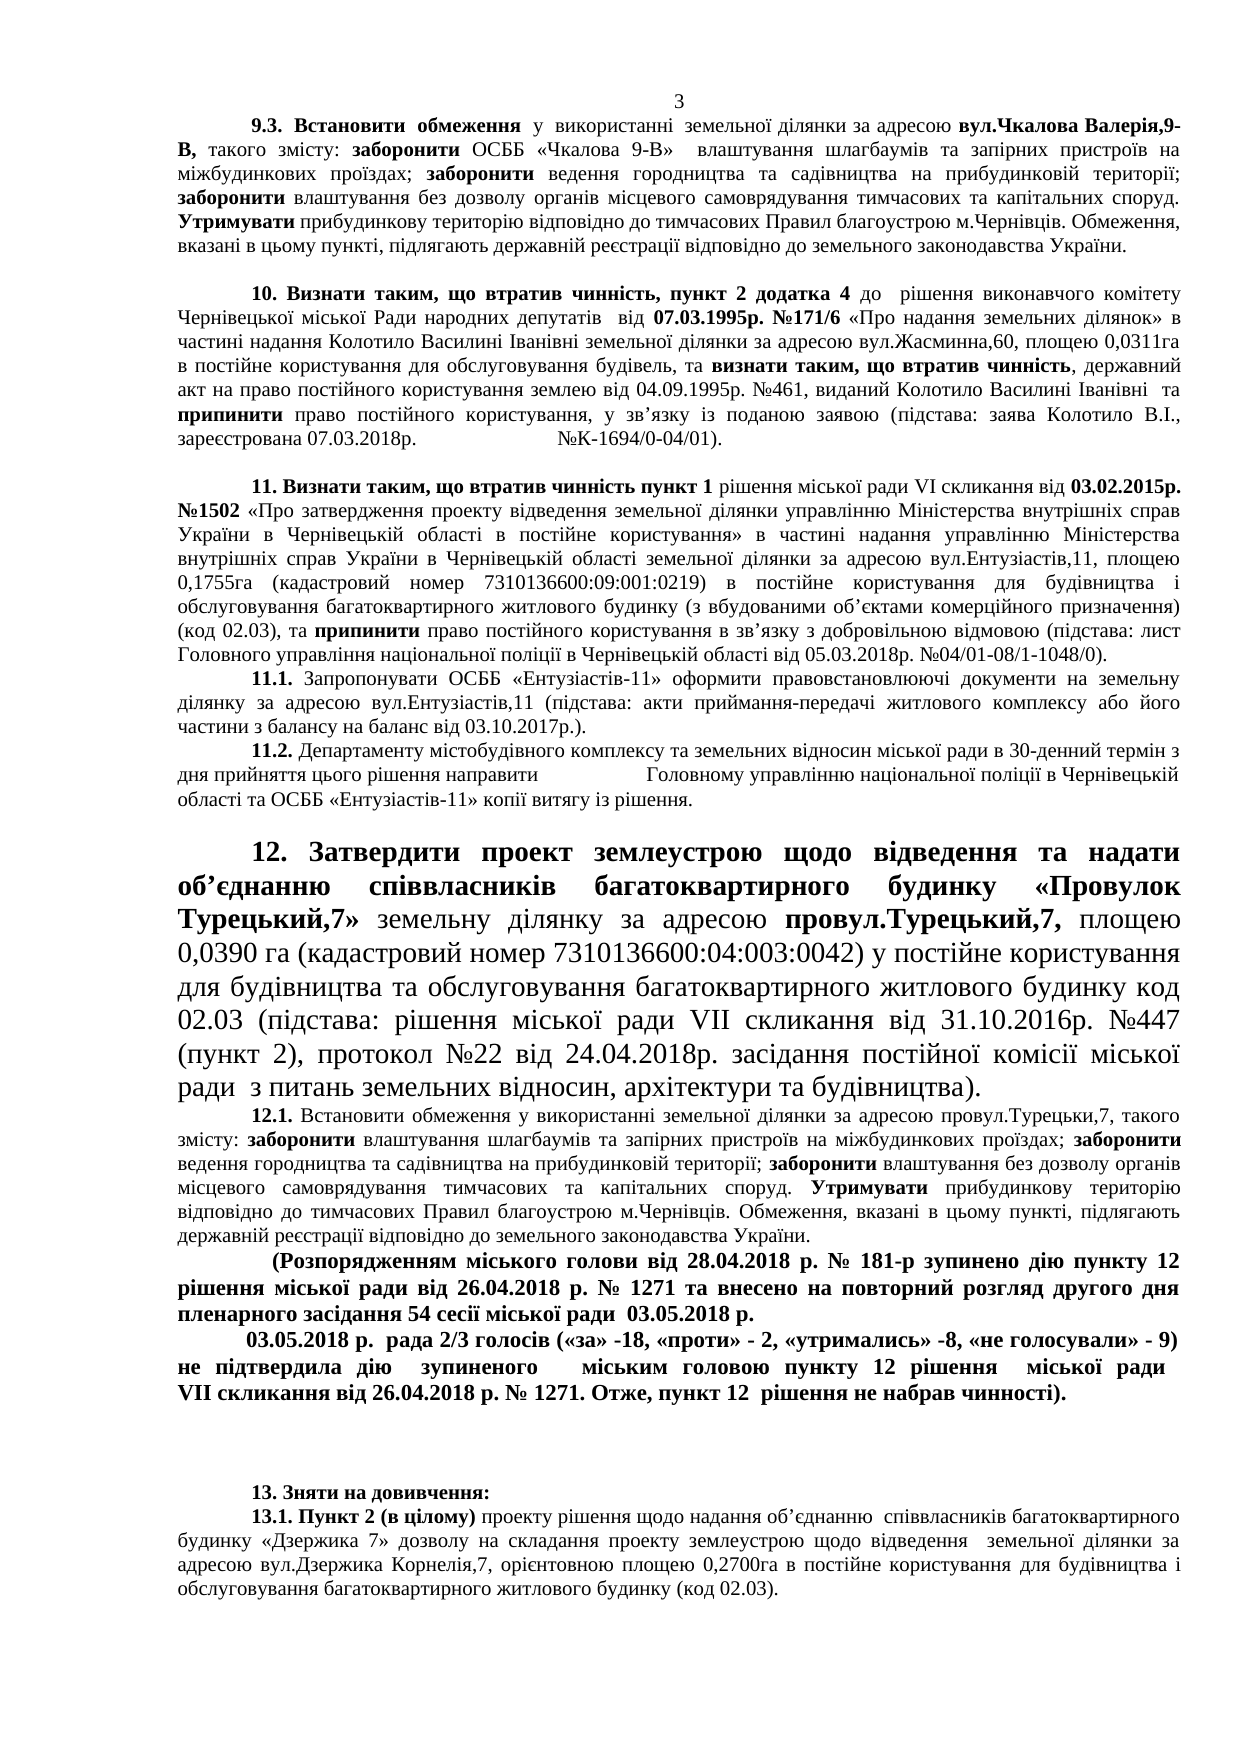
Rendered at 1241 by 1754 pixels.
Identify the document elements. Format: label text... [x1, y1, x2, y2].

text 13.1. Пункт 2 (в цілому) проекту рішення щодо надання об’єднанню співвласників багатоквартирного будинку «Дзержика 7» дозволу на складання проекту землеустрою щодо відведення земельної ділянки за адресою вул.Дзержика Корнелія,7, орієнтовною площею 0,2700га в постійне користування для будівництва і обслуговування багатоквартирного житлового будинку (код 02.03). [177, 1504, 1181, 1600]
text 03.05.2018 р. рада 2/3 голосів («за» -18, «проти» - 2, «утримались» -8, «не голосували» - 9) не підтвердила дію зупиненого міським головою пункту 12 рішення міської ради VІІ скликання від 26.04.2018 р. № 1271. Отже, пункт 12 рішення не набрав чинності). [177, 1326, 1181, 1405]
text 11.2. Департаменту містобудівного комплексу та земельних відносин міської ради в 30-денний термін з дня прийняття цього рішення направити Головному управлінню національної поліції в Чернівецькій області та ОСББ «Ентузіастів-11» копії витягу із рішення. [177, 738, 1181, 811]
text (Розпорядженням міського голови від 28.04.2018 р. № 181-р зупинено дію пункту 12 рішення міської ради від 26.04.2018 р. № 1271 та внесено на повторний розгляд другого дня пленарного засідання 54 сесії міської ради 03.05.2018 р. [177, 1247, 1181, 1326]
text 11. Визнати таким, що втратив чинність пункт 1 рішення міської ради VI скликання від 03.02.2015р. №1502 «Про затвердження проекту відведення земельної ділянки управлінню Міністерства внутрішніх справ України в Чернівецькій області в постійне користування» в частині надання управлінню Міністерства внутрішніх справ України в Чернівецькій області земельної ділянки за адресою вул.Ентузіастів,11, площею 0,1755га (кадастровий номер 7310136600:09:001:0219) в постійне користування для будівництва і обслуговування багатоквартирного житлового будинку (з вбудованими об’єктами комерційного призначення) (код 02.03), та припинити право постійного користування в зв’язку з добровільною відмовою (підстава: лист Головного управління національної поліції в Чернівецькій області від 05.03.2018р. №04/01-08/1-1048/0). [177, 474, 1181, 666]
text 10. Визнати таким, що втратив чинність, пункт 2 додатка 4 до рішення виконавчого комітету Чернівецької міської Ради народних депутатів від 07.03.1995р. №171/6 «Про надання земельних ділянок» в частині надання Колотило Василині Іванівні земельної ділянки за адресою вул.Жасминна,60, площею 0,0311га в постійне користування для обслуговування будівель, та визнати таким, що втратив чинність, державний акт на право постійного користування землею від 04.09.1995р. №461, виданий Колотило Василині Іванівні та припинити право постійного користування, у зв’язку із поданою заявою (підстава: заява Колотило В.І., зареєстрована 07.03.2018р. №К-1694/0-04/01). [177, 281, 1181, 449]
text 11.1. Запропонувати ОСББ «Ентузіастів-11» оформити правовстановлюючі документи на земельну ділянку за адресою вул.Ентузіастів,11 (підстава: акти приймання-передачі житлового комплексу або його частини з балансу на баланс від 03.10.2017р.). [177, 666, 1181, 738]
text 12. Затвердити проект землеустрою щодо відведення та надати об’єднанню співвласників багатоквартирного будинку «Провулок Турецький,7» земельну ділянку за адресою провул.Турецький,7, площею (кадастровий номер 7310136600:04:003:0042) у постійне користування для будівництва та обслуговування багатоквартирного житлового будинку код 02.03 (підстава: рішення міської ради VII скликання від 31.10.2016р. №447 (пункт 2), протокол №22 від 24.04.2018р. засідання постійної комісії міської ради з питань земельних відносин, архітектури та будівництва). [177, 834, 1181, 1103]
text 9.3. Встановити обмеження у використанні земельної ділянки за адресою вул.Чкалова Валерія,9-В, такого змісту: заборонити ОСББ «Чкалова 9-В» влаштування шлагбаумів та запірних пристроїв на міжбудинкових проїздах; заборонити ведення городництва та садівництва на прибудинковій території; заборонити влаштування без дозволу органів місцевого самоврядування тимчасових та капітальних споруд. Утримувати прибудинкову територію відповідно до тимчасових Правил благоустрою м.Чернівців. Обмеження, вказані в цьому пункті, підлягають державній реєстрації відповідно до земельного законодавства України. [177, 113, 1181, 257]
text 13. Зняти на довивчення: [177, 1480, 1181, 1504]
text 12.1. Встановити обмеження у використанні земельної ділянки за адресою провул.Турецьки,7, такого змісту: заборонити влаштування шлагбаумів та запірних пристроїв на міжбудинкових проїздах; заборонити ведення городництва та садівництва на прибудинковій території; заборонити влаштування без дозволу органів місцевого самоврядування тимчасових та капітальних споруд. Утримувати прибудинкову територію відповідно до тимчасових Правил благоустрою м.Чернівців. Обмеження, вказані в цьому пункті, підлягають державній реєстрації відповідно до земельного законодавства України. [177, 1103, 1181, 1247]
